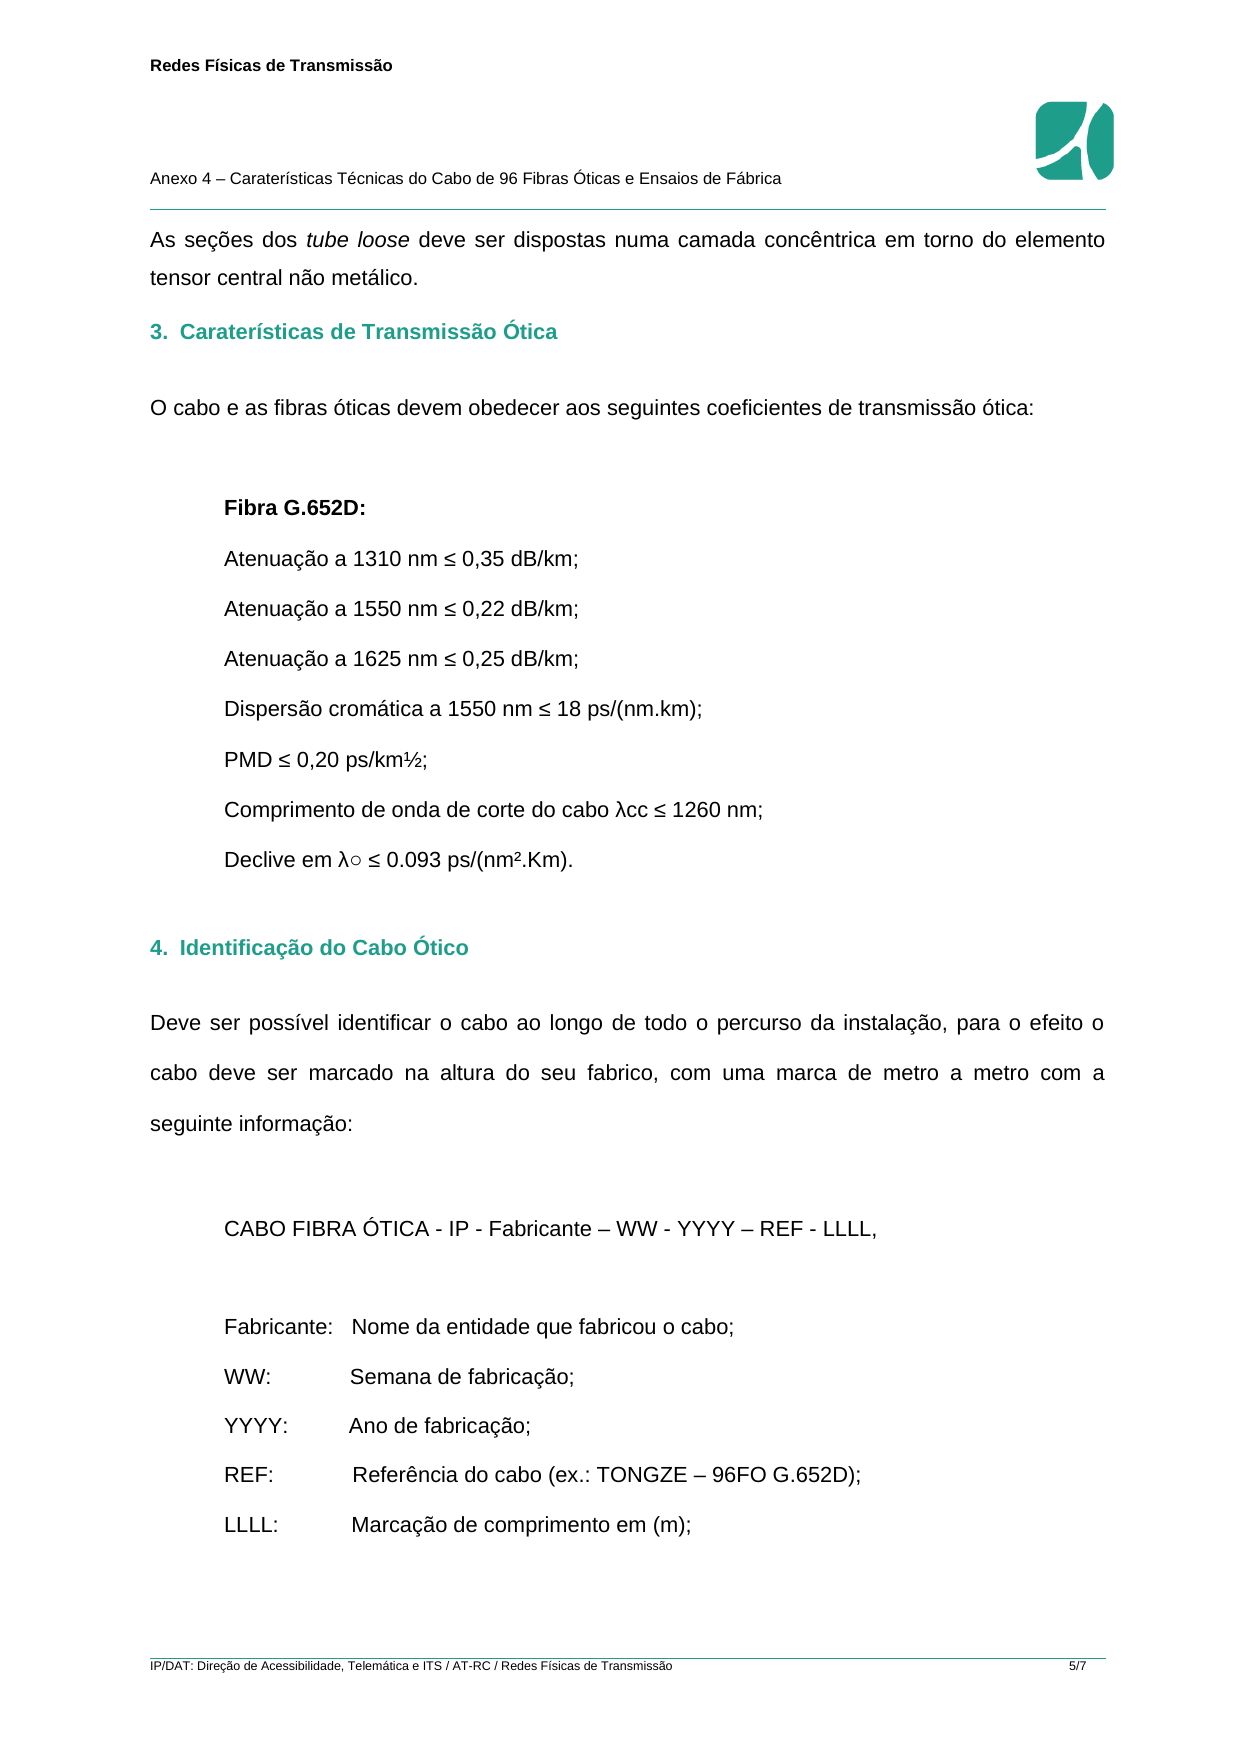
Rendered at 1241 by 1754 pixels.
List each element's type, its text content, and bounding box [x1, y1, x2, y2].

text YYYY: Ano de fabricação; [224, 1413, 1106, 1438]
text REF: Referência do cabo (ex.: TONGZE – 96FO G.652D); [224, 1462, 1106, 1488]
text Fibra G.652D: [224, 495, 1106, 520]
text PMD ≤ 0,20 ps/km½; [224, 747, 1106, 772]
text Atenuação a 1550 nm ≤ 0,22 dB/km; [224, 596, 1106, 621]
text Declive em λ○ ≤ 0.093 ps/(nm².Km). [224, 847, 1106, 872]
text LLLL: Marcação de comprimento em (m); [224, 1512, 1106, 1537]
subtitle Identificação do Cabo Ótico [150, 935, 1106, 961]
text Comprimento de onda de corte do cabo λcc ≤ 1260 nm; [224, 797, 1106, 822]
text WW: Semana de fabricação; [224, 1364, 1106, 1389]
text Dispersão cromática a 1550 nm ≤ 18 ps/(nm.km); [224, 696, 1106, 722]
text As seções dos tube loose deve ser dispostas numa camada concêntrica em torno do elemento tensor central não metálico. [150, 227, 1106, 290]
picture [1033, 99, 1116, 182]
text CABO FIBRA ÓTICA - IP - Fabricante – WW - YYYY – REF - LLLL, [224, 1216, 1106, 1241]
text Fabricante: Nome da entidade que fabricou o cabo; [224, 1314, 1106, 1339]
text Deve ser possível identificar o cabo ao longo de todo o percurso da instalação, para o efeito o cabo deve ser marcado na altura do seu fabrico, com uma marca de metro a metro com a seguinte informação: [150, 1010, 1106, 1136]
text Atenuação a 1310 nm ≤ 0,35 dB/km; [224, 545, 1106, 571]
text O cabo e as fibras óticas devem obedecer aos seguintes coeficientes de transmissão ótica: [150, 394, 1106, 420]
subtitle Caraterísticas de Transmissão Ótica [150, 319, 1106, 344]
text Atenuação a 1625 nm ≤ 0,25 dB/km; [224, 646, 1106, 671]
